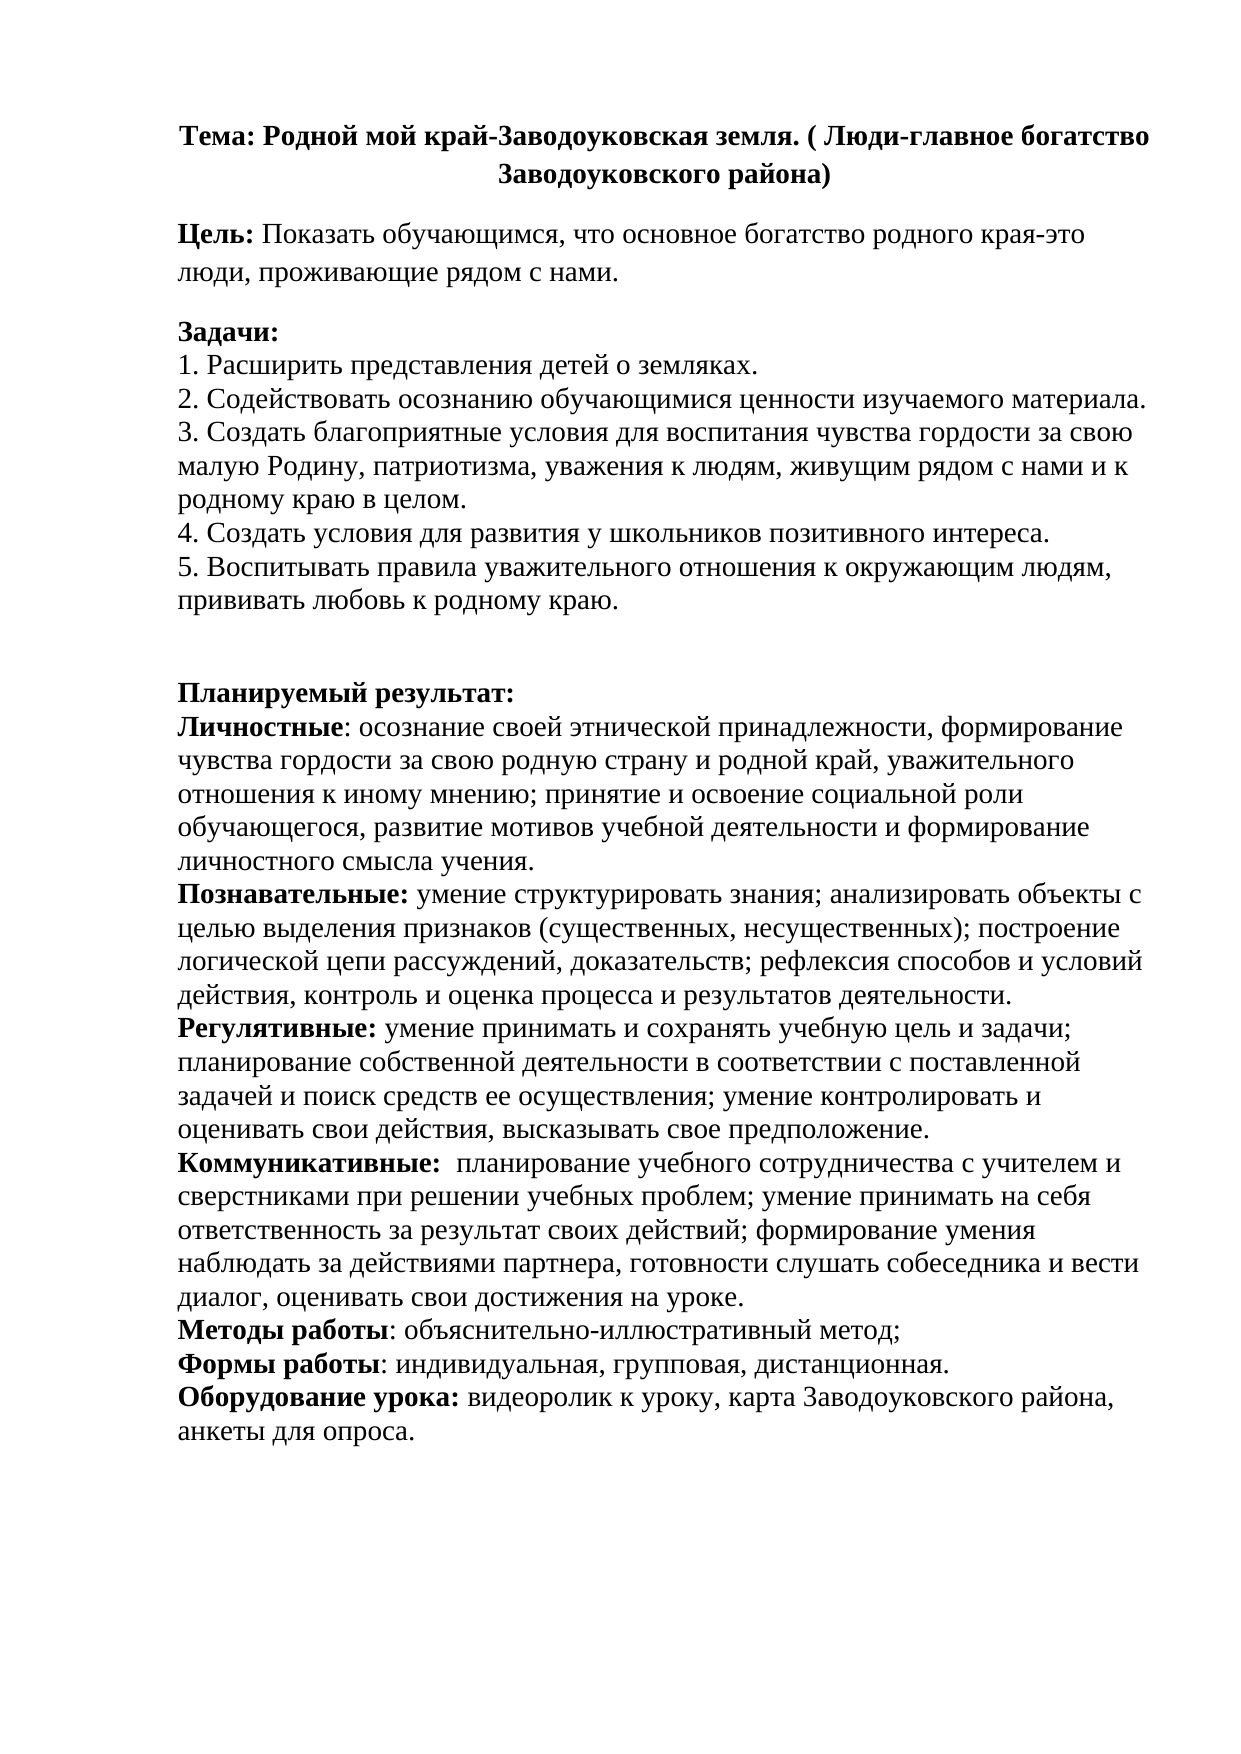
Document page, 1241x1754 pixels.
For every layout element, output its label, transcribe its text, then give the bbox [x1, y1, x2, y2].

text 4. Создать условия для развития у школьников позитивного интереса. [177, 515, 1152, 549]
text Коммуникативные: планирование учебного сотрудничества с учителем и сверстниками при решении учебных проблем; умение принимать на себя ответственность за результат своих действий; формирование умения наблюдать за действиями партнера, готовности слушать собеседника и вести диалог, оценивать свои достижения на уроке. [177, 1145, 1152, 1312]
text Познавательные: умение структурировать знания; анализировать объекты с целью выделения признаков (существенных, несущественных); построение логической цепи рассуждений, доказательств; рефлексия способов и условий действия, контроль и оценка процесса и результатов деятельности. [177, 876, 1152, 1011]
text Методы работы: объяснительно-иллюстративный метод; [177, 1312, 1152, 1346]
text Оборудование урока: видеоролик к уроку, карта 3аводоуковского района, анкеты для опроса. [177, 1379, 1152, 1447]
text Формы работы: индивидуальная, групповая, дистанционная. [177, 1346, 1152, 1379]
text Тема: Родной мой край-3аводоуковская земля. ( Люди-главное богатство 3аводоуковского района) [177, 118, 1152, 190]
text Личностные: осознание своей этнической принадлежности, формирование чувства гордости за свою родную страну и родной край, уважительного отношения к иному мнению; принятие и освоение социальной роли обучающегося, развитие мотивов учебной деятельности и формирование личностного смысла учения. [177, 709, 1152, 876]
text Регулятивные: умение принимать и сохранять учебную цель и задачи; планирование собственной деятельности в соответствии с поставленной задачей и поиск средств ее осуществления; умение контролировать и оценивать свои действия, высказывать свое предположение. [177, 1011, 1152, 1145]
text Задачи: [177, 314, 1152, 347]
text Планируемый результат: [177, 675, 1152, 709]
text 3. Создать благоприятные условия для воспитания чувства гордости за свою малую Родину, патриотизма, уважения к людям, живущим рядом с нами и к родному краю в целом. [177, 414, 1152, 515]
text 5. Воспитывать правила уважительного отношения к окружающим людям, прививать любовь к родному краю. [177, 549, 1152, 616]
text 2. Содействовать осознанию обучающимися ценности изучаемого материала. [177, 381, 1152, 414]
text Цель: Показать обучающимся, что основное богатство родного края-это люди, проживающие рядом с нами. [177, 216, 1152, 288]
text 1. Расширить представления детей о землякаx. [177, 347, 1152, 381]
